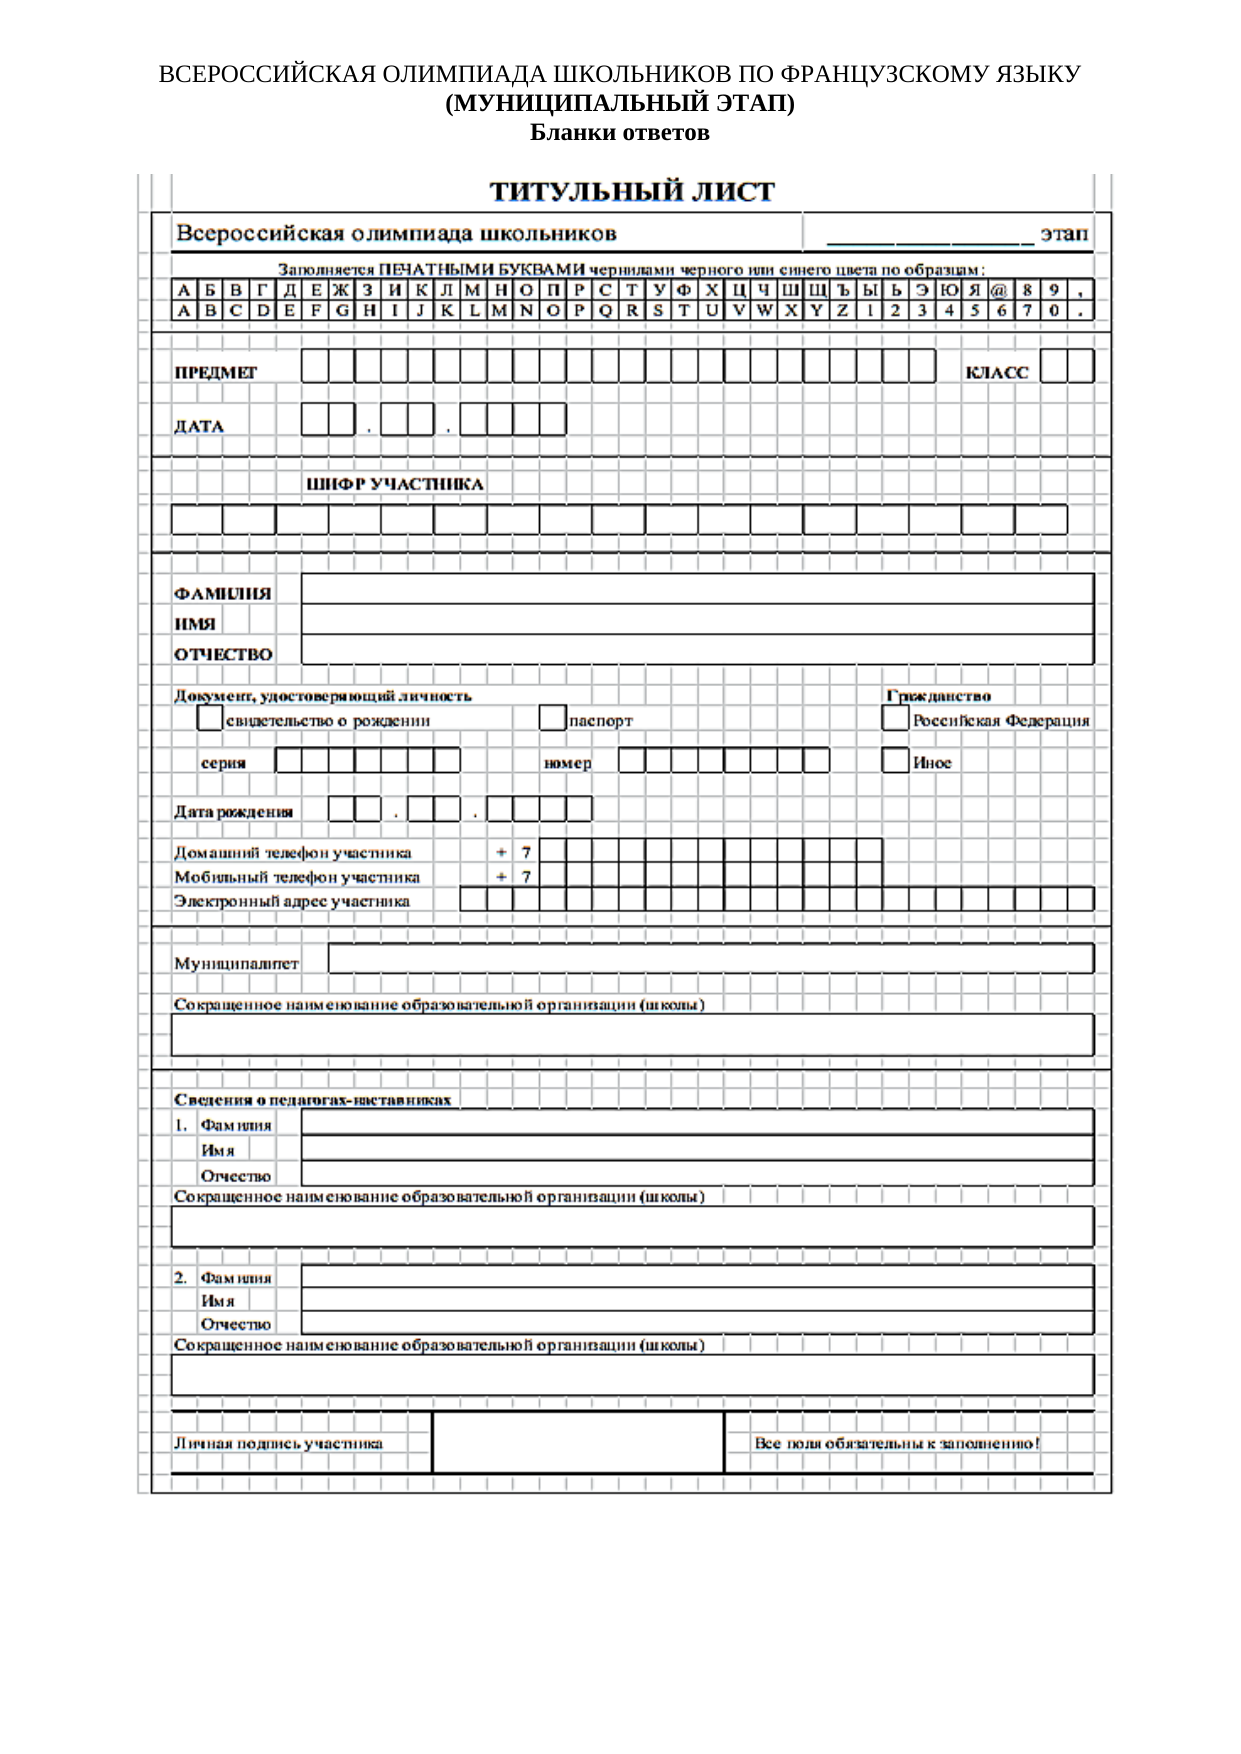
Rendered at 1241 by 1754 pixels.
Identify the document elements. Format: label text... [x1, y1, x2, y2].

picture [119, 174, 1121, 1501]
text ВСЕРОССИЙСКАЯ ОЛИМПИАДА ШКОЛЬНИКОВ ПО ФРАНЦУЗСКОМУ ЯЗЫКУ [59, 59, 1181, 88]
text Бланки ответов [59, 117, 1181, 145]
text (МУНИЦИПАЛЬНЫЙ ЭТАП) [59, 88, 1181, 117]
